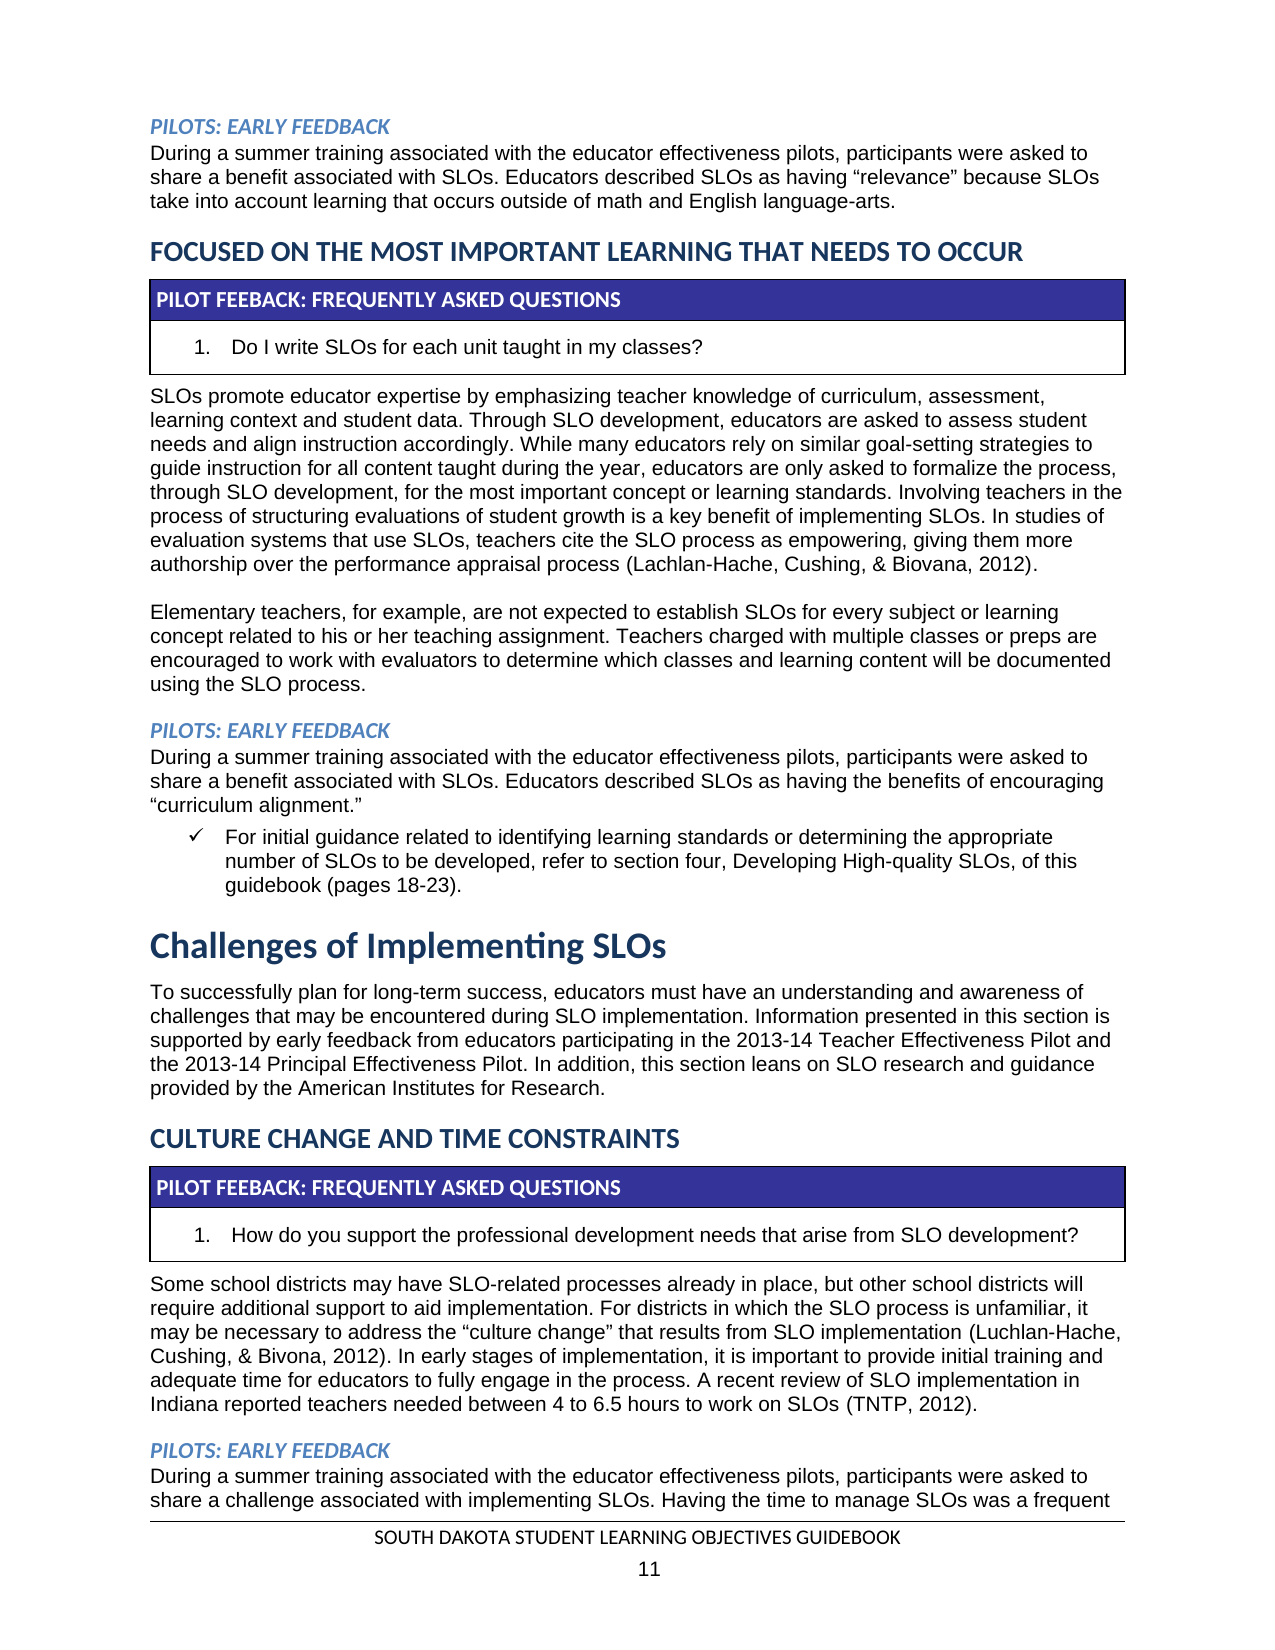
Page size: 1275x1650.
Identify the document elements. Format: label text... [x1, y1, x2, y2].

subtitle CULTURE CHANGE AND TIME CONSTRAINTS [150, 1121, 1125, 1156]
table_cell Do I write SLOs for each unit taught in my classes? [151, 321, 1124, 373]
table_header PILOT FEEBACK: FREQUENTLY ASKED QUESTIONS [151, 1167, 1124, 1207]
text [150, 1464, 1125, 1512]
list For initial guidance related to identifying learning standards or determining the appropriate number of SLOs to be developed, refer to section four, Developing High-quality SLOs, of this guidebook (pages 18-23). [187, 825, 1125, 897]
subtitle Challenges of Implementing SLOs [150, 922, 1125, 967]
text To successfully plan for long-term success, educators must have an understanding and awareness of challenges that may be encountered during SLO implementation. Information presented in this section is supported by early feedback from educators participating in the 2013-14 Teacher Effectiveness Pilot and the 2013-14 Principal Effectiveness Pilot. In addition, this section leans on SLO research and guidance provided by the American Institutes for Research. [150, 980, 1125, 1100]
subtitle PILOTS: EARLY FEEDBACK [150, 716, 1125, 744]
table_header PILOT FEEBACK: FREQUENTLY ASKED QUESTIONS [151, 280, 1124, 320]
subtitle PILOTS: EARLY FEEDBACK [150, 1436, 1125, 1464]
text Some school districts may have SLO-related processes already in place, but other school districts will require additional support to aid implementation. For districts in which the SLO process is unfamiliar, it may be necessary to address the “culture change” that results from SLO implementation . In early stages of implementation, it is important to provide initial training and adequate time for educators to fully engage in the process. A recent review of SLO implementation in Indiana reported teachers needed between 4 to 6.5 hours to work on SLOs . [150, 1272, 1125, 1415]
text During a summer training associated with the educator effectiveness pilots, participants were asked to share a benefit associated with SLOs. Educators described SLOs as having the benefits of encouraging “curriculum alignment.” [150, 744, 1125, 816]
subtitle PILOTS: EARLY FEEDBACK [150, 112, 1125, 141]
text During a summer training associated with the educator effectiveness pilots, participants were asked to share a benefit associated with SLOs. Educators described SLOs as having “relevance” because SLOs take into account learning that occurs outside of math and English language-arts. [150, 141, 1125, 212]
subtitle FOCUSED ON THE MOST IMPORTANT LEARNING THAT NEEDS TO OCCUR [150, 233, 1125, 269]
table_cell How do you support the professional development needs that arise from SLO development? [151, 1208, 1124, 1261]
text Elementary teachers, for example, are not expected to establish SLOs for every subject or learning concept related to his or her teaching assignment. Teachers charged with multiple classes or preps are encouraged to work with evaluators to determine which classes and learning content will be documented using the SLO process. [150, 600, 1125, 696]
text SLOs promote educator expertise by emphasizing teacher knowledge of curriculum, assessment, learning context and student data. Through SLO development, educators are asked to assess student needs and align instruction accordingly. While many educators rely on similar goal-setting strategies to guide instruction for all content taught during the year, educators are only asked to formalize the process, through SLO development, for the most important concept or learning standards. Involving teachers in the process of structuring evaluations of student growth is a key benefit of implementing SLOs. In studies of evaluation systems that use SLOs, teachers cite the SLO process as empowering, giving them more authorship over the performance appraisal process . [150, 384, 1125, 576]
